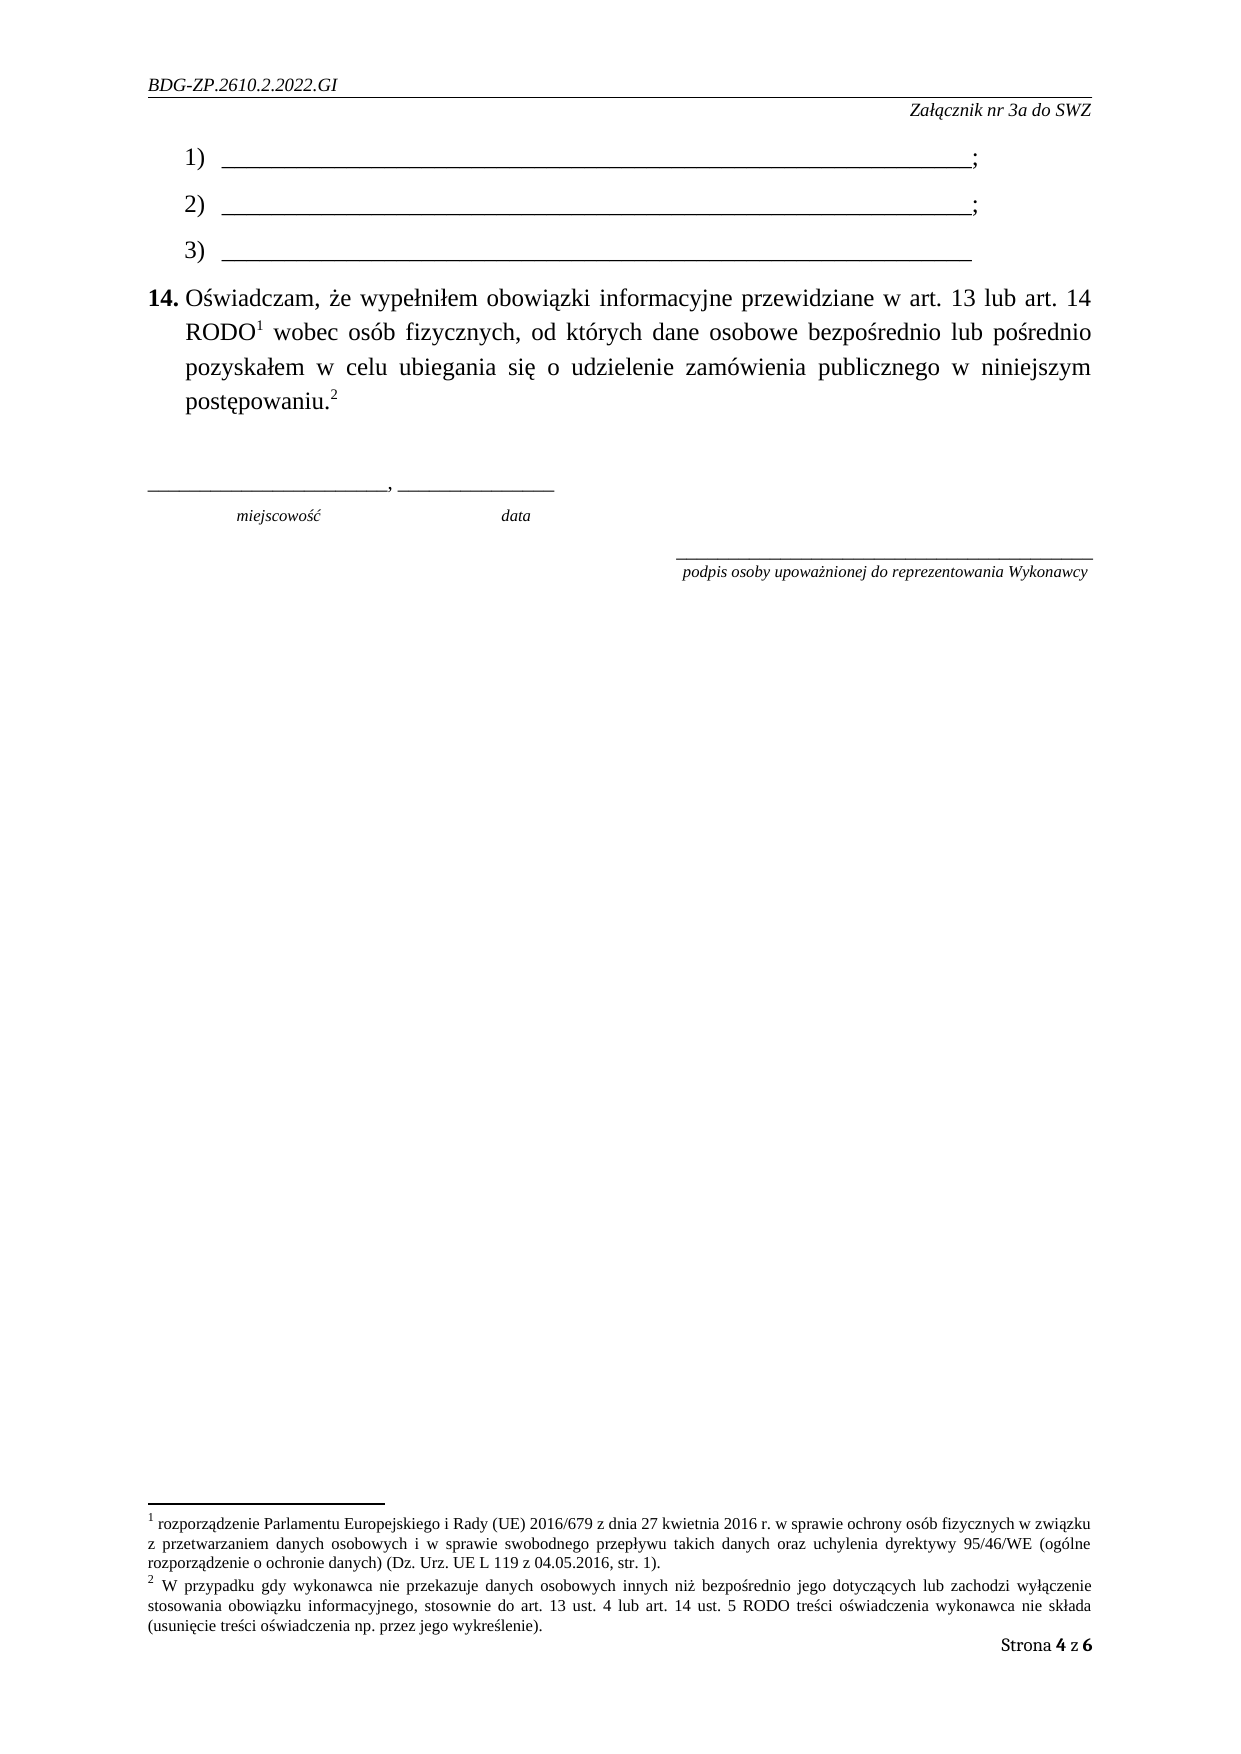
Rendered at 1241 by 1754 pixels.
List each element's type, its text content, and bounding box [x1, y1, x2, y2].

list ____________________________________________________________ [184, 236, 1092, 264]
list Oświadczam, że wypełniłem obowiązki informacyjne przewidziane w art. 13 lub art. 14 RODO wobec osób fizycznych, od których dane osobowe bezpośrednio lub pośrednio pozyskałem w celu ubiegania się o udzielenie zamówienia publicznego w niniejszym postępowaniu. [148, 283, 1092, 415]
text ________________________________________ [148, 538, 1092, 562]
text _______________________, _______________ [148, 469, 1092, 494]
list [184, 142, 1092, 170]
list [184, 189, 1092, 217]
text miejscowość data [148, 506, 1092, 525]
text podpis osoby upoważnionej do reprezentowania Wykonawcy [679, 562, 1092, 581]
